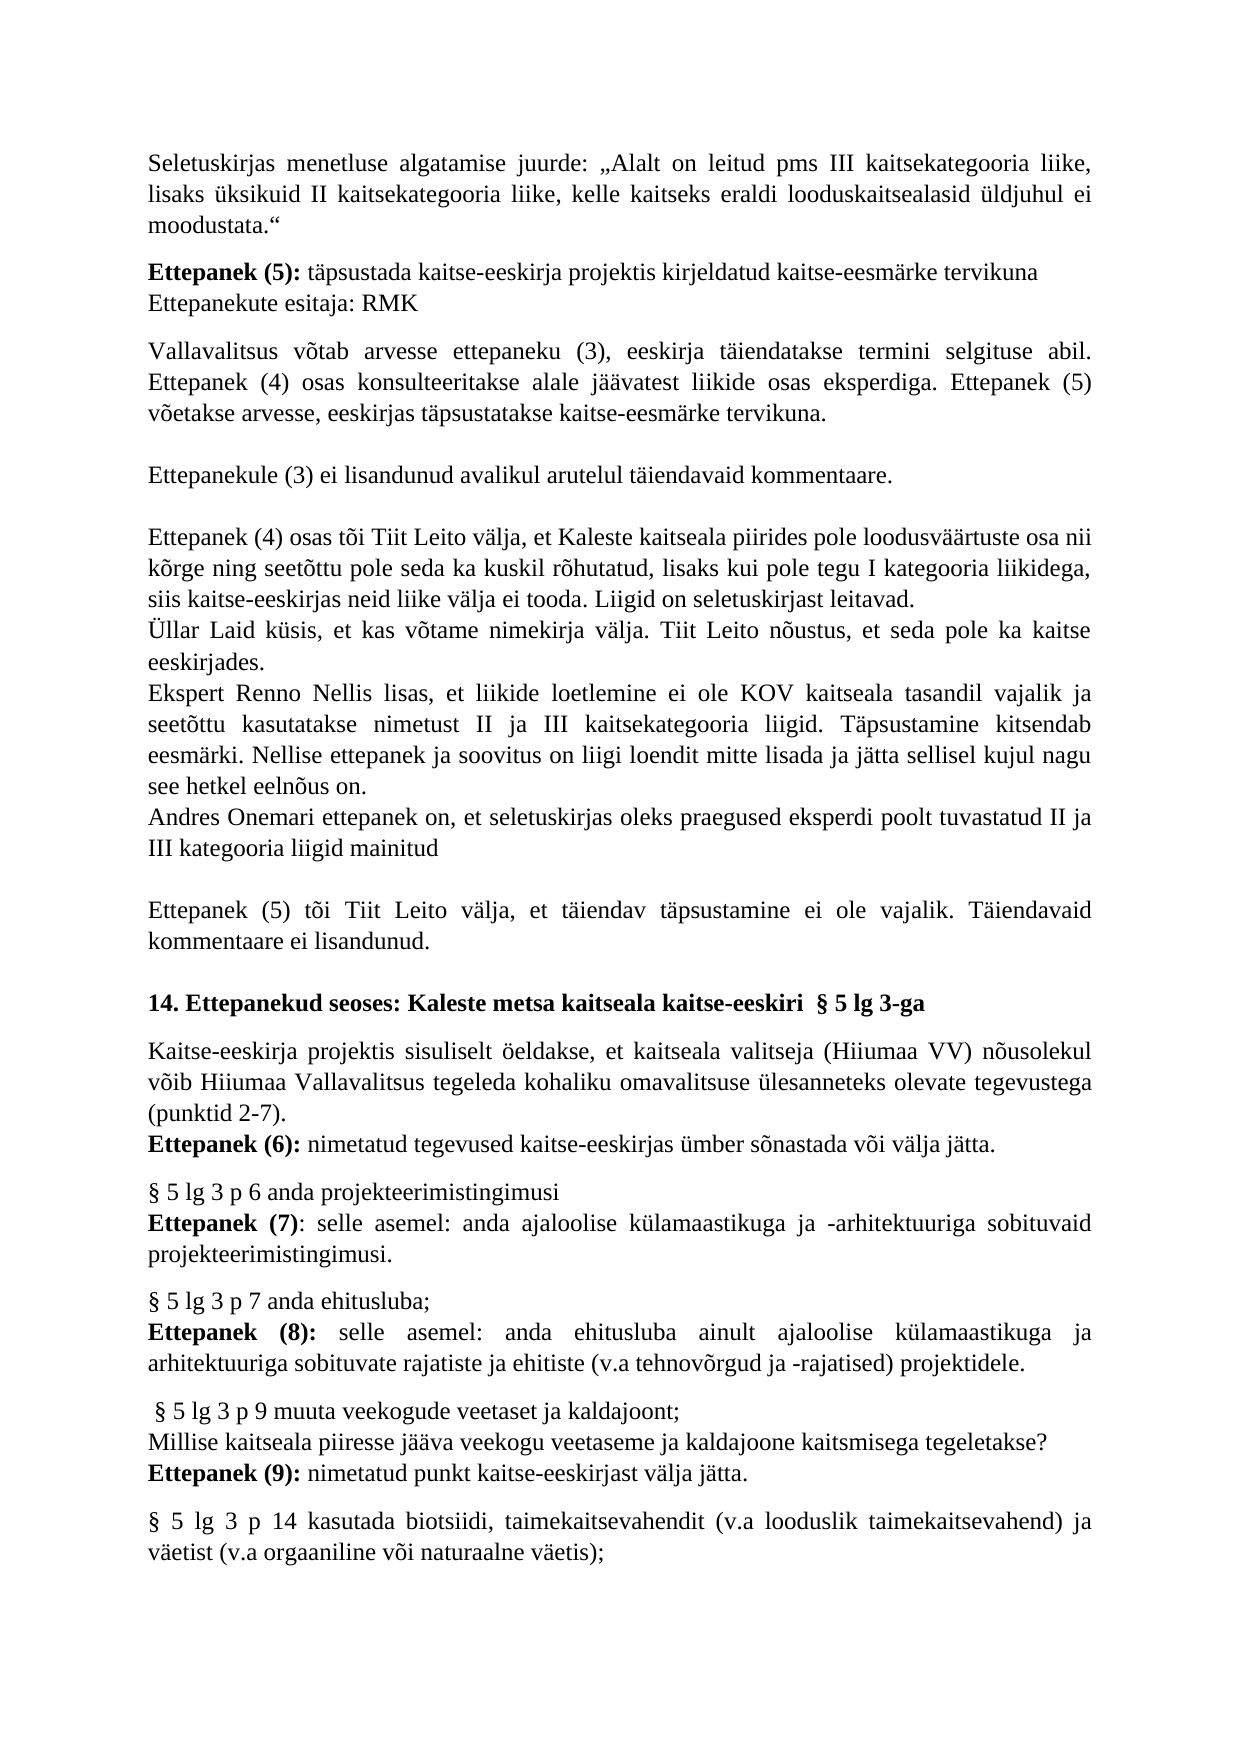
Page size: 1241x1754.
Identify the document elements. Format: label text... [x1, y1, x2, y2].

list Ekspert Renno Nellis lisas, et liikide loetlemine ei ole KOV kaitseala tasandil vajalik ja seetõttu kasutatakse nimetust II ja III kaitsekategooria liigid. Täpsustamine kitsendab eesmärki. Nellise ettepanek ja soovitus on liigi loendit mitte lisada ja jätta sellisel kujul nagu see hetkel eelnõus on. [148, 678, 1093, 799]
list Üllar Laid küsis, et kas võtame nimekirja välja. Tiit Leito nõustus, et seda pole ka kaitse eeskirjades. [148, 616, 1093, 675]
text § 5 lg 3 p 6 anda projekteerimistingimusi [148, 1177, 1093, 1205]
list Ettepanek (4) osas tõi Tiit Leito välja, et Kaleste kaitseala piirides pole loodusväärtuste osa nii kõrge ning seetõttu pole seda ka kuskil rõhutatud, lisaks kui pole tegu I kategooria liikidega, siis kaitse-eeskirjas neid liike välja ei tooda. Liigid on seletuskirjast leitavad. [148, 522, 1093, 613]
text Ettepanek (9): nimetatud punkt kaitse-eeskirjast välja jätta. [148, 1458, 1093, 1487]
list Ettepanekute esitaja: RMK [148, 288, 1093, 317]
text Seletuskirjas menetluse algatamise juurde: „Alalt on leitud pms III kaitsekategooria liike, lisaks üksikuid II kaitsekategooria liike, kelle kaitseks eraldi looduskaitsealasid üldjuhul ei moodustata.“ [148, 148, 1093, 238]
text Kaitse-eeskirja projektis sisuliselt öeldakse, et kaitseala valitseja (Hiiumaa VV) nõusolekul võib Hiiumaa Vallavalitsus tegeleda kohaliku omavalitsuse ülesanneteks olevate tegevustega (punktid 2-7). [148, 1036, 1093, 1127]
text § 5 lg 3 p 9 muuta veekogude veetaset ja kaldajoont; [148, 1396, 1093, 1425]
text § 5 lg 3 p 14 kasutada biotsiidi, taimekaitsevahendit (v.a looduslik taimekaitsevahend) ja väetist (v.a orgaaniline või naturaalne väetis); [148, 1506, 1093, 1566]
list Ettepanek (5) tõi Tiit Leito välja, et täiendav täpsustamine ei ole vajalik. Täiendavaid kommentaare ei lisandunud. [148, 895, 1093, 955]
list Ettepanekud seoses: Kaleste metsa kaitseala kaitse-eeskiri § 5 lg 3-ga [148, 988, 1093, 1017]
text Vallavalitsus võtab arvesse ettepaneku (3), eeskirja täiendatakse termini selgituse abil. Ettepanek (4) osas konsulteeritakse alale jäävatest liikide osas eksperdiga. Ettepanek (5) võetakse arvesse, eeskirjas täpsustatakse kaitse-eesmärke tervikuna. [148, 336, 1093, 427]
text Ettepanek (7): selle asemel: anda ajaloolise külamaastikuga ja -arhitektuuriga sobituvaid projekteerimistingimusi. [148, 1208, 1093, 1267]
text § 5 lg 3 p 7 anda ehitusluba; [148, 1286, 1093, 1315]
text Ettepanek (6): nimetatud tegevused kaitse-eeskirjas ümber sõnastada või välja jätta. [148, 1129, 1093, 1158]
list Ettepanekule (3) ei lisandunud avalikul arutelul täiendavaid kommentaare. [148, 460, 1093, 489]
text Ettepanek (8): selle asemel: anda ehitusluba ainult ajaloolise külamaastikuga ja arhitektuuriga sobituvate rajatiste ja ehitiste (v.a tehnovõrgud ja -rajatised) projektidele. [148, 1317, 1093, 1377]
list Ettepanek (5): täpsustada kaitse-eeskirja projektis kirjeldatud kaitse-eesmärke tervikuna [148, 257, 1093, 286]
text Millise kaitseala piiresse jääva veekogu veetaseme ja kaldajoone kaitsmisega tegeletakse? [148, 1427, 1093, 1456]
list Andres Onemari ettepanek on, et seletuskirjas oleks praegused eksperdi poolt tuvastatud II ja III kategooria liigid mainitud [148, 802, 1093, 862]
